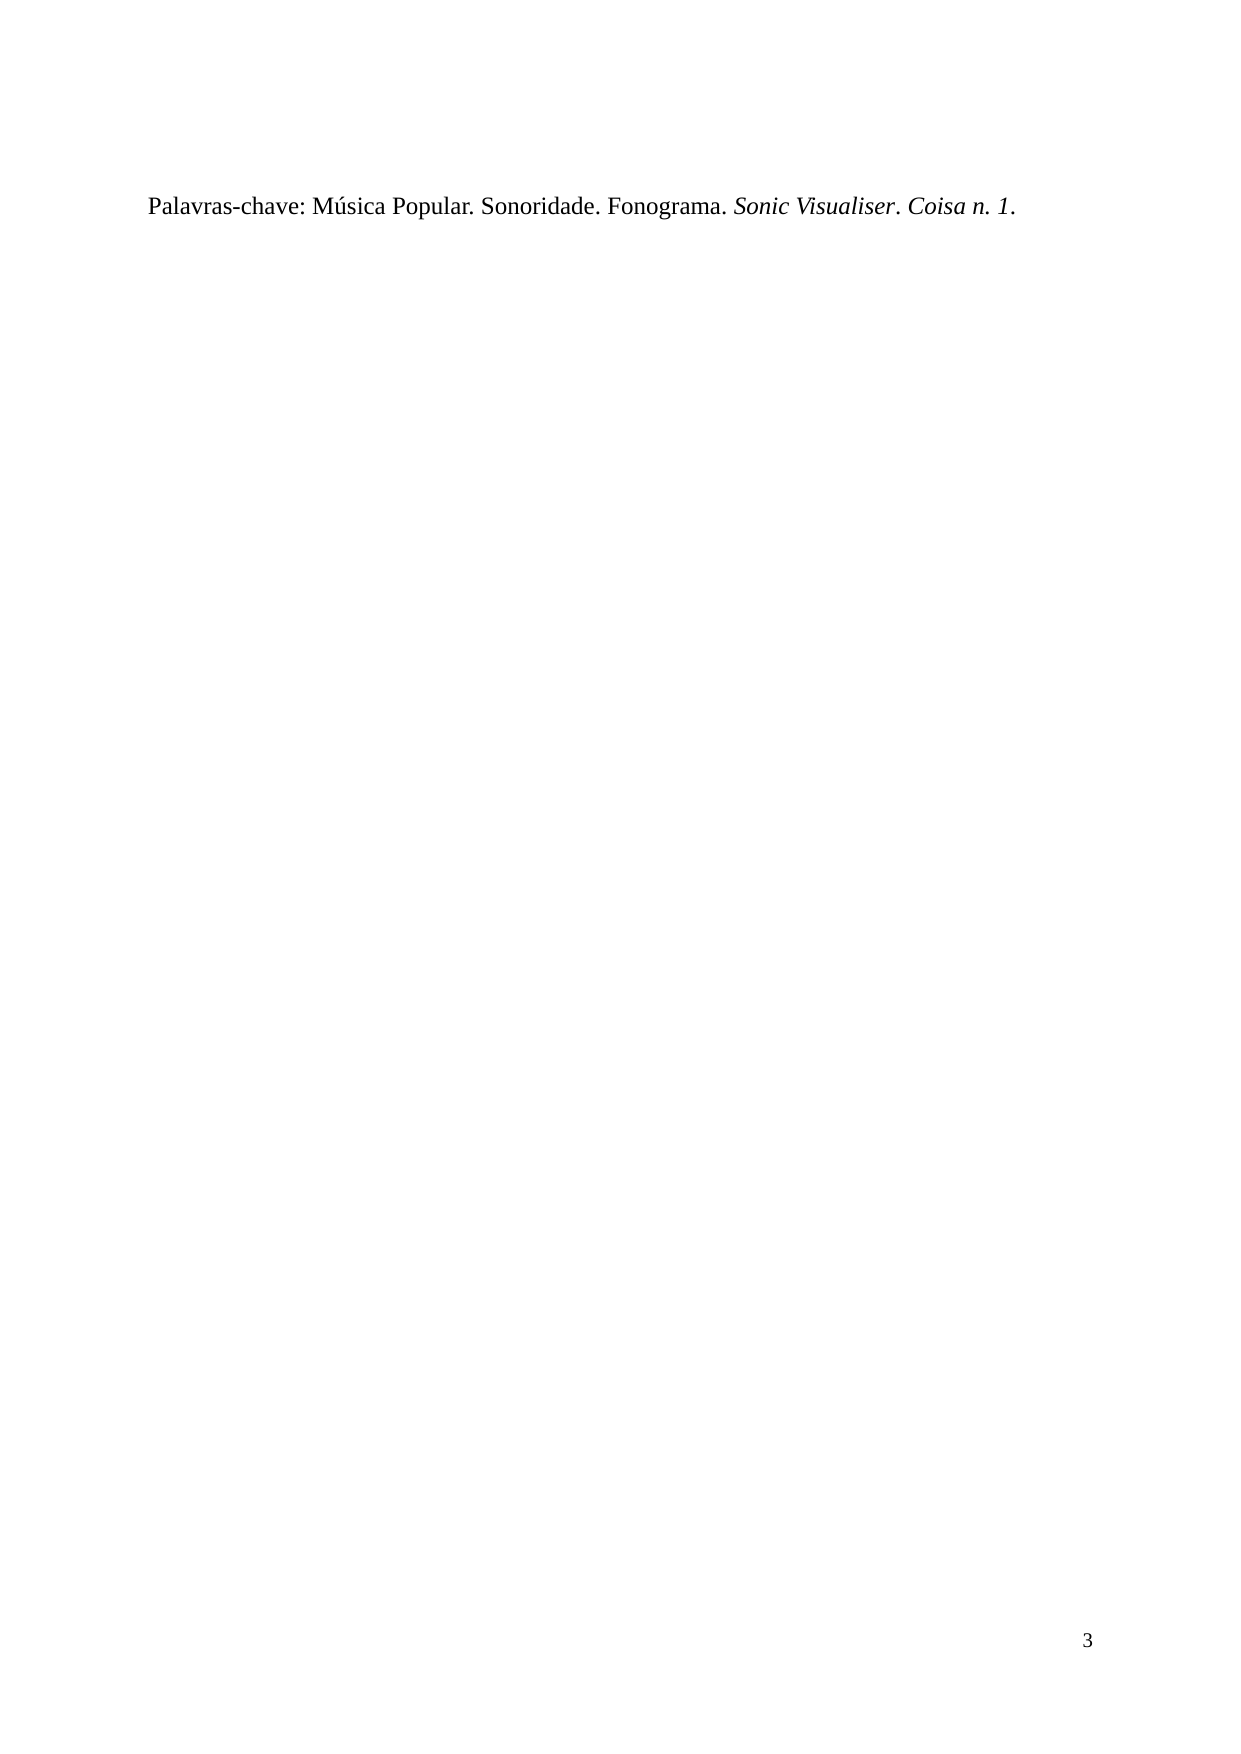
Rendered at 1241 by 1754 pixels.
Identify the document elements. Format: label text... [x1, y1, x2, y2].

text Palavras-chave: Música Popular. Sonoridade. Fonograma. Sonic Visualiser. Coisa n. 1. [148, 191, 1092, 219]
